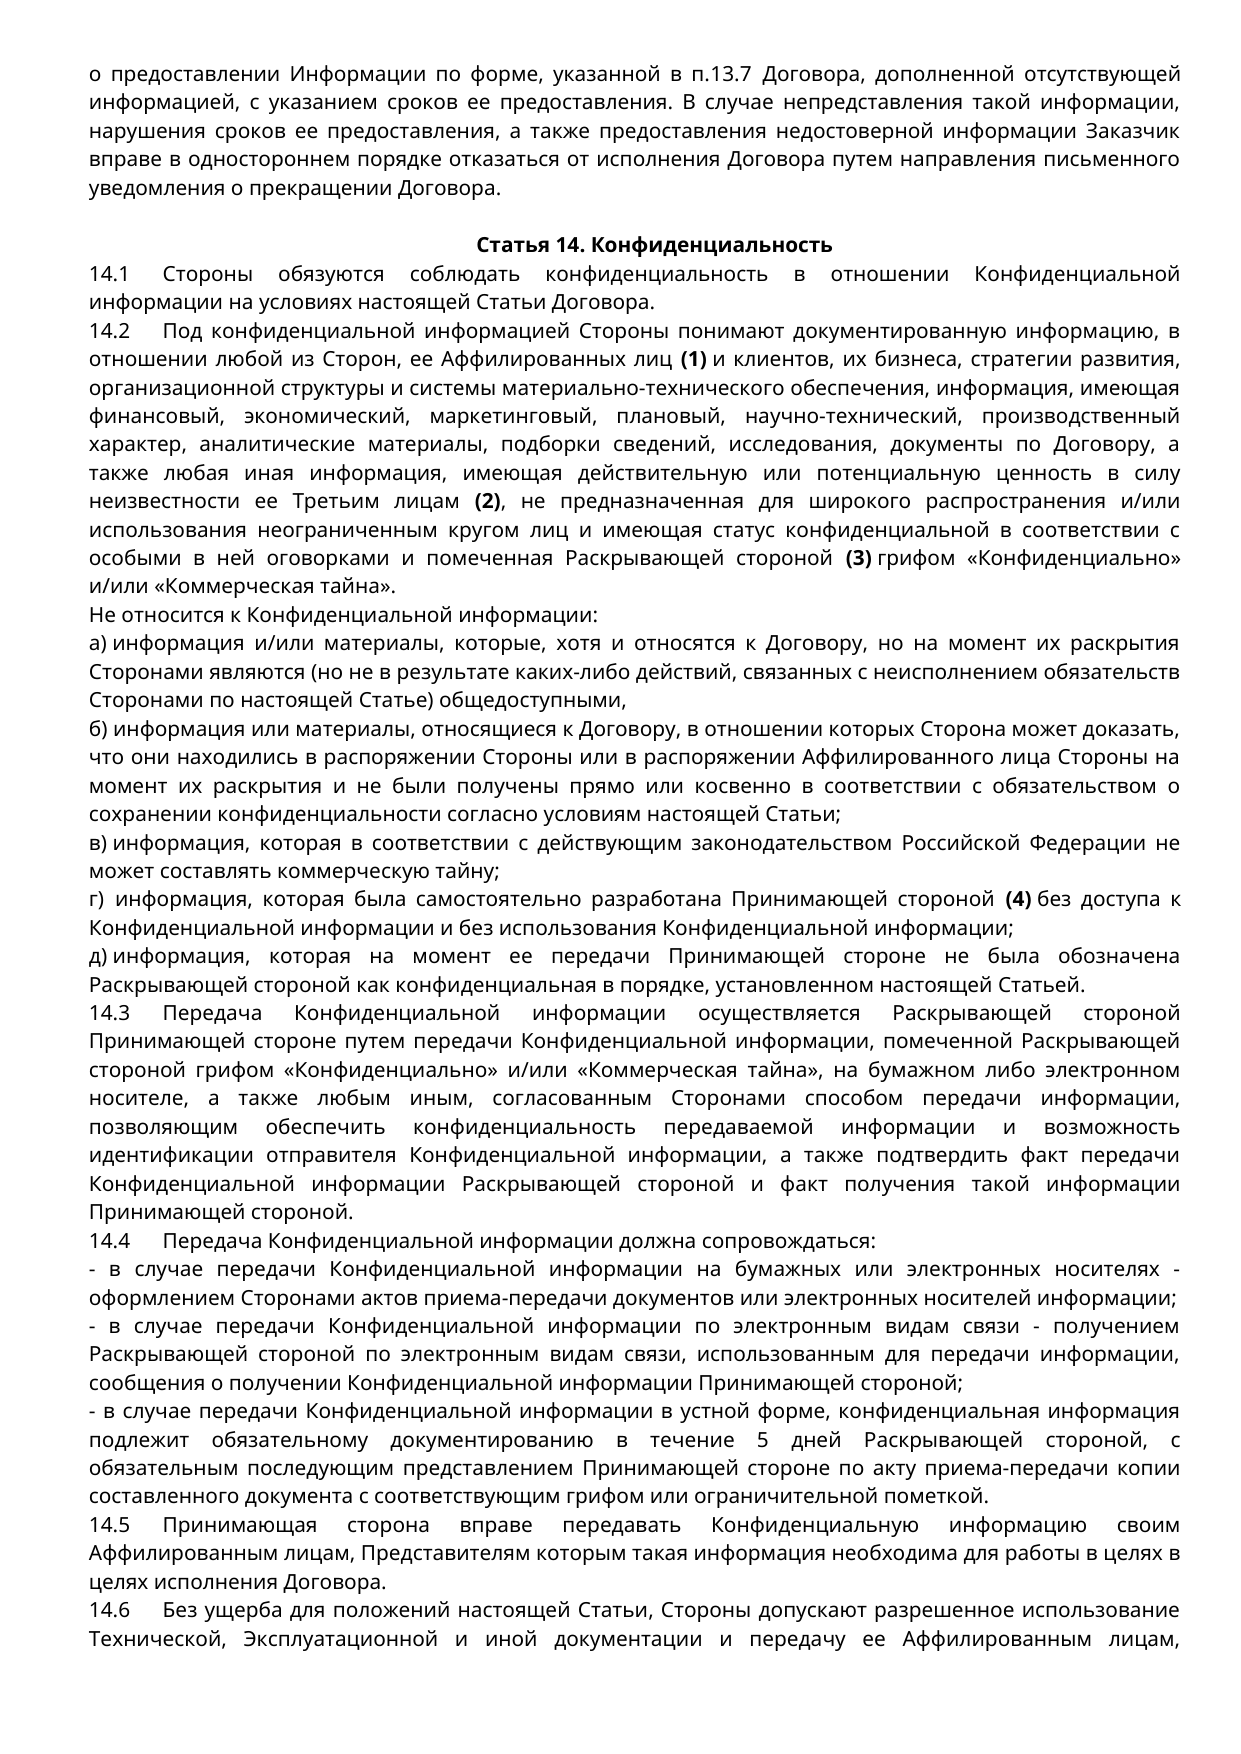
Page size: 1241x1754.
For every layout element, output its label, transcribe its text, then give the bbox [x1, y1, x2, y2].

text Статья 14. Конфиденциальность [128, 230, 1181, 259]
list информация, которая в соответствии с действующим законодательством Российской Федерации не может составлять коммерческую тайну; [89, 828, 1181, 884]
list Передача Конфиденциальной информации осуществляется Раскрывающей стороной Принимающей стороне путем передачи Конфиденциальной информации, помеченной Раскрывающей стороной грифом «Конфиденциально» и/или «Коммерческая тайна», на бумажном либо электронном носителе, а также любым иным, согласованным Сторонами способом передачи информации, позволяющим обеспечить конфиденциальность передаваемой информации и возможность идентификации отправителя Конфиденциальной информации, а также подтвердить факт передачи Конфиденциальной информации Раскрывающей стороной и факт получения такой информации Принимающей стороной. [89, 998, 1181, 1226]
list информация, которая на момент ее передачи Принимающей стороне не была обозначена Раскрывающей стороной как конфиденциальная в порядке, установленном настоящей Статьей. [89, 941, 1181, 998]
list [89, 1595, 1181, 1652]
text Не относится к Конфиденциальной информации: [89, 600, 1181, 628]
text - в случае передачи Конфиденциальной информации в устной форме, конфиденциальная информация подлежит обязательному документированию в течение 5 дней Раскрывающей стороной, с обязательным последующим представлением Принимающей стороне по акту приема-передачи копии составленного документа с соответствующим грифом или ограничительной пометкой. [89, 1396, 1181, 1510]
list информация и/или материалы, которые, хотя и относятся к Договору, но на момент их раскрытия Сторонами являются (но не в результате каких-либо действий, связанных с неисполнением обязательств Сторонами по настоящей Статье) общедоступными, [89, 628, 1181, 714]
list Принимающая сторона вправе передавать Конфиденциальную информацию своим Аффилированным лицам, Представителям которым такая информация необходима для работы в целях в целях исполнения Договора. [89, 1510, 1181, 1595]
list информация, которая была самостоятельно разработана Принимающей стороной (4) без доступа к Конфиденциальной информации и без использования Конфиденциальной информации; [89, 884, 1181, 941]
list Под конфиденциальной информацией Стороны понимают документированную информацию, в отношении любой из Сторон, ее Аффилированных лиц (1) и клиентов, их бизнеса, стратегии развития, организационной структуры и системы материально-технического обеспечения, информация, имеющая финансовый, экономический, маркетинговый, плановый, научно-технический, производственный характер, аналитические материалы, подборки сведений, исследования, документы по Договору, а также любая иная информация, имеющая действительную или потенциальную ценность в силу неизвестности ее Третьим лицам (2), не предназначенная для широкого распространения и/или использования неограниченным кругом лиц и имеющая статус конфиденциальной в соответствии с особыми в ней оговорками и помеченная Раскрывающей стороной (3) грифом «Конфиденциально» и/или «Коммерческая тайна». [89, 316, 1181, 600]
text - в случае передачи Конфиденциальной информации по электронным видам связи - получением Раскрывающей стороной по электронным видам связи, использованным для передачи информации, сообщения о получении Конфиденциальной информации Принимающей стороной; [89, 1311, 1181, 1396]
list Передача Конфиденциальной информации должна сопровождаться: [89, 1226, 1181, 1254]
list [89, 59, 1181, 201]
text - в случае передачи Конфиденциальной информации на бумажных или электронных носителях - оформлением Сторонами актов приема-передачи документов или электронных носителей информации; [89, 1254, 1181, 1311]
list Стороны обязуются соблюдать конфиденциальность в отношении Конфиденциальной информации на условиях настоящей Статьи Договора. [89, 259, 1181, 316]
list информация или материалы, относящиеся к Договору, в отношении которых Сторона может доказать, что они находились в распоряжении Стороны или в распоряжении Аффилированного лица Стороны на момент их раскрытия и не были получены прямо или косвенно в соответствии с обязательством о сохранении конфиденциальности согласно условиям настоящей Статьи; [89, 714, 1181, 828]
